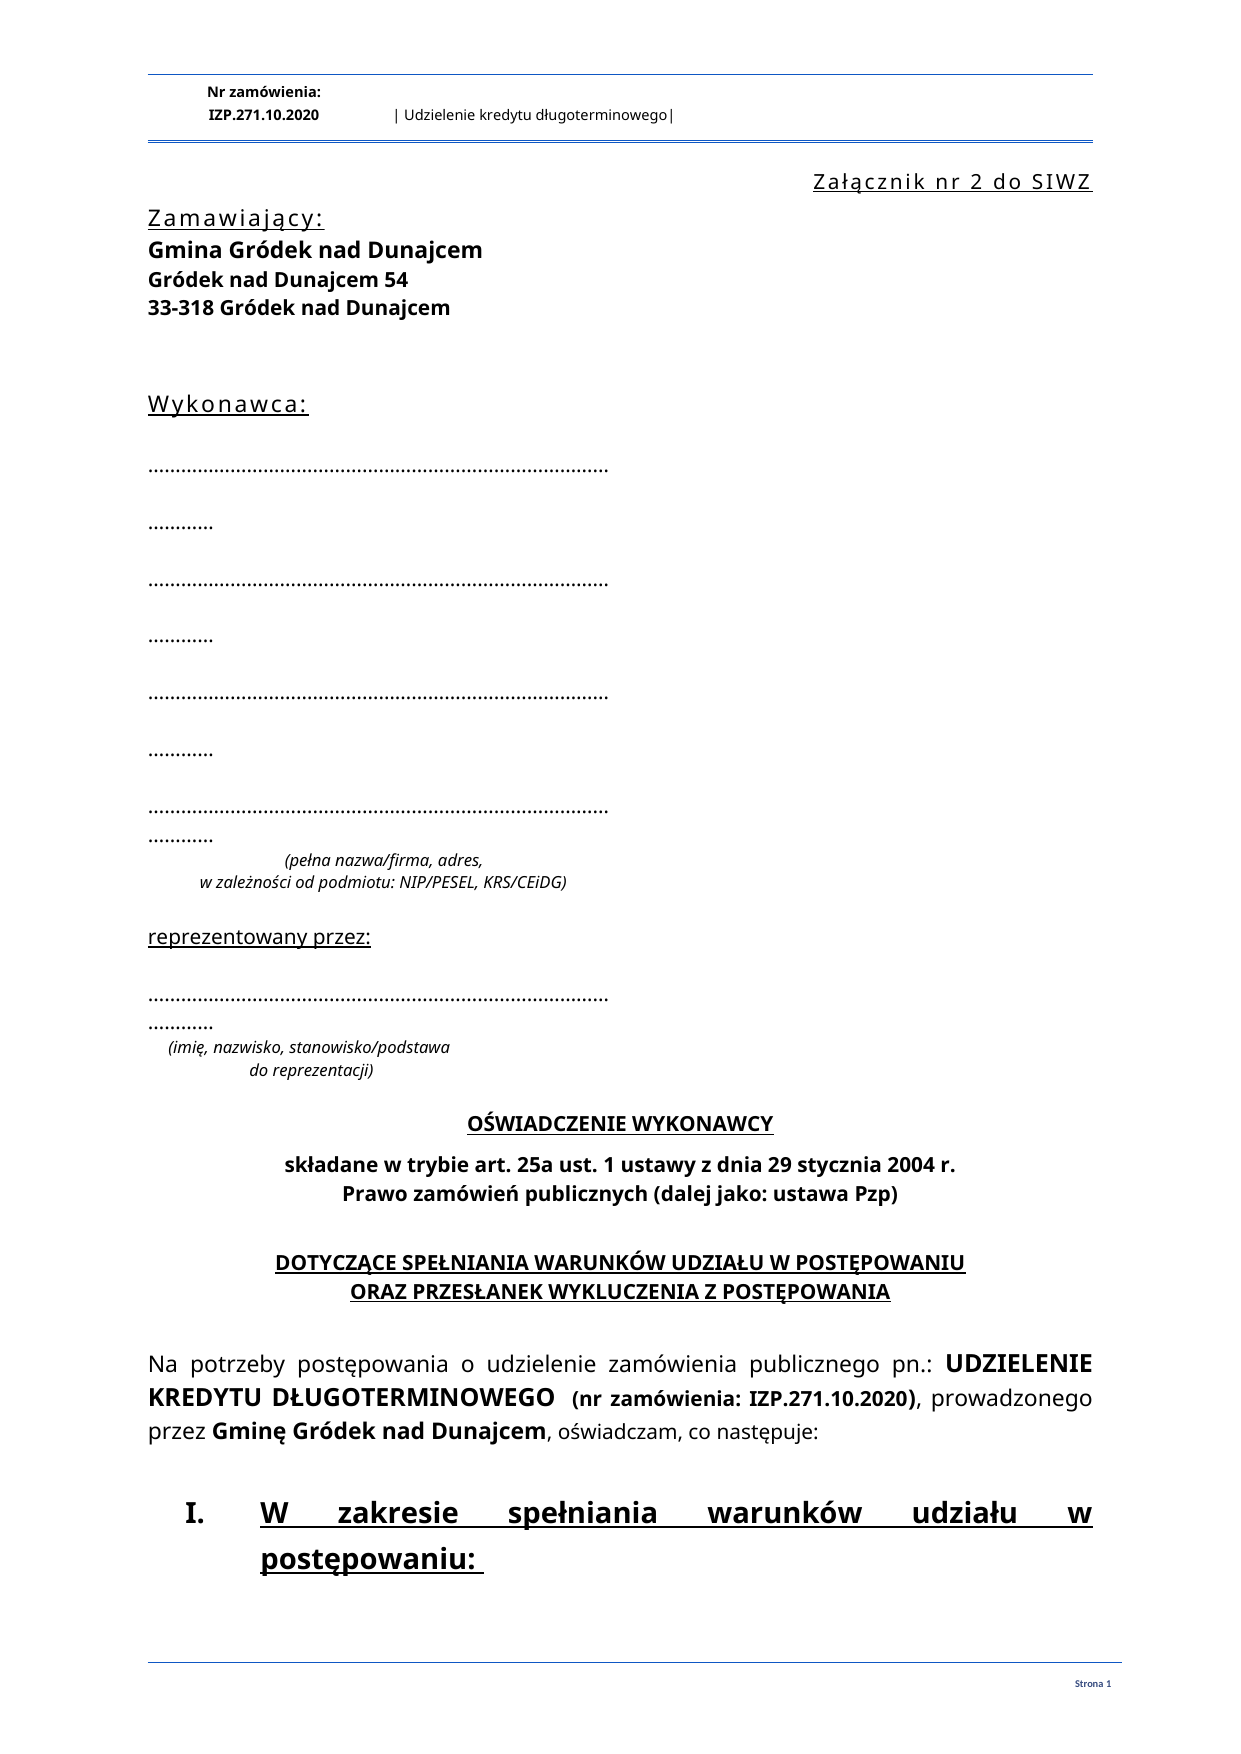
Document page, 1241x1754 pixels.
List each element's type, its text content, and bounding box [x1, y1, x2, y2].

text Wykonawca: [148, 387, 1093, 419]
text Zamawiający: Gmina Gródek nad Dunajcem Gródek nad Dunajcem 54 33-318 Gródek nad Dunajcem [148, 202, 1093, 346]
text DOTYCZĄCE SPEŁNIANIA WARUNKÓW UDZIAŁU W POSTĘPOWANIU [148, 1248, 1093, 1277]
text w zależności od podmiotu: NIP/PESEL, KRS/CEiDG) [148, 871, 620, 893]
subtitle Załącznik nr 2 do SIWZ [148, 167, 1093, 195]
text (imię, nazwisko, stanowisko/podstawa [148, 1036, 472, 1058]
text …………………………………………………………………………………… [148, 677, 620, 763]
text składane w trybie art. 25a ust. 1 ustawy z dnia 29 stycznia 2004 r. [148, 1151, 1093, 1179]
text …………………………………………………………………………………… [148, 450, 620, 535]
text …………………………………………………………………………………… [148, 564, 620, 649]
list W zakresie spełniania warunków udziału w postępowaniu: [185, 1493, 1093, 1578]
text (pełna nazwa/firma, adres, [148, 848, 620, 871]
text do reprezentacji) [148, 1058, 472, 1081]
text OŚWIADCZENIE WYKONAWCY [148, 1081, 1093, 1138]
text …………………………………………………………………………………… [148, 791, 620, 848]
text Prawo zamówień publicznych (dalej jako: ustawa Pzp) [148, 1179, 1093, 1207]
text ORAZ PRZESŁANEK WYKLUCZENIA Z POSTĘPOWANIA [148, 1277, 1093, 1305]
text …………………………………………………………………………………… [148, 979, 620, 1036]
text reprezentowany przez: [148, 922, 1093, 950]
text Na potrzeby postępowania o udzielenie zamówienia publicznego pn.: UDZIELENIE KREDYTU DŁUGOTERMINOWEGO (nr zamówienia: IZP.271.10.2020), prowadzonego przez Gminę Gródek nad Dunajcem, oświadczam, co następuje: [148, 1346, 1093, 1446]
